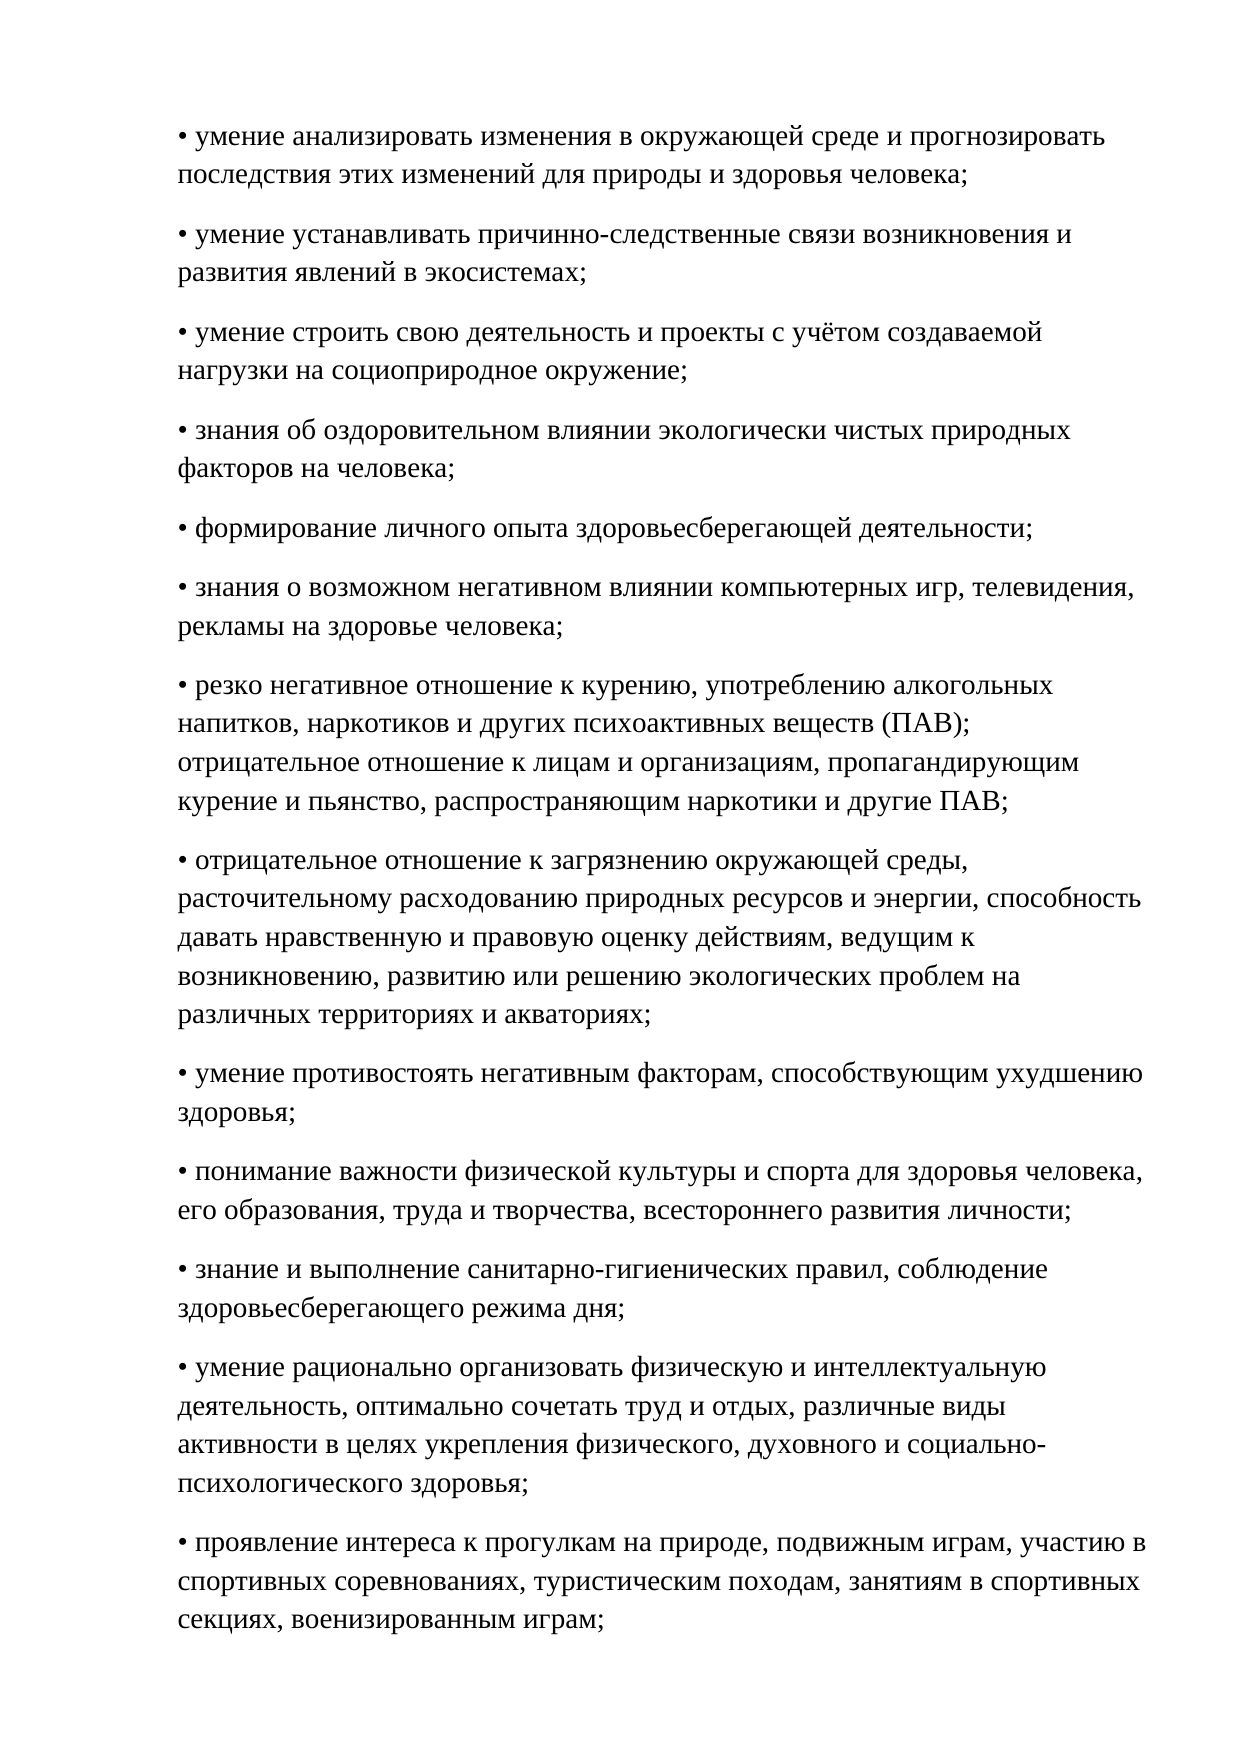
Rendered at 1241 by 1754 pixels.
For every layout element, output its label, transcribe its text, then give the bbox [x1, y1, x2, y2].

text • знание и выполнение санитарно-гигиенических правил, соблюдение здоровьесберегающего режима дня; [177, 1251, 1152, 1323]
text • проявление интереса к прогулкам на природе, подвижным играм, участию в спортивных соревнованиях, туристическим походам, занятиям в спортивных секциях, военизированным играм; [177, 1524, 1152, 1635]
text • отрицательное отношение к загрязнению окружающей среды, расточительному расходованию природных ресурсов и энергии, способность давать нравственную и правовую оценку действиям, ведущим к возникновению, развитию или решению экологических проблем на различных территориях и акваториях; [177, 842, 1152, 1030]
text • умение устанавливать причинно-следственные связи возникновения и развития явлений в экосистемах; [177, 216, 1152, 288]
text • резко негативное отношение к курению, употреблению алкогольных напитков, наркотиков и других психоактивных веществ (ПАВ); отрицательное отношение к лицам и организациям, пропагандирующим курение и пьянство, распространяющим наркотики и другие ПАВ; [177, 667, 1152, 816]
text • умение строить свою деятельность и проекты с учётом создаваемой нагрузки на социоприродное окружение; [177, 314, 1152, 386]
text • знания о возможном негативном влиянии компьютерных игр, телевидения, рекламы на здоровье человека; [177, 569, 1152, 641]
text • знания об оздоровительном влиянии экологически чистых природных факторов на человека; [177, 412, 1152, 484]
text • формирование личного опыта здоровьесберегающей деятельности; [177, 510, 1152, 543]
text • умение противостоять негативным факторам, способствующим ухудшению здоровья; [177, 1056, 1152, 1128]
text • понимание важности физической культуры и спорта для здоровья человека, его образования, труда и творчества, всестороннего развития личности; [177, 1153, 1152, 1226]
text • умение рационально организовать физическую и интеллектуальную деятельность, оптимально сочетать труд и отдых, различные виды активности в целях укрепления физического, духовного и социально-психологического здоровья; [177, 1349, 1152, 1498]
text • умение анализировать изменения в окружающей среде и прогнозировать последствия этих изменений для природы и здоровья человека; [177, 118, 1152, 190]
